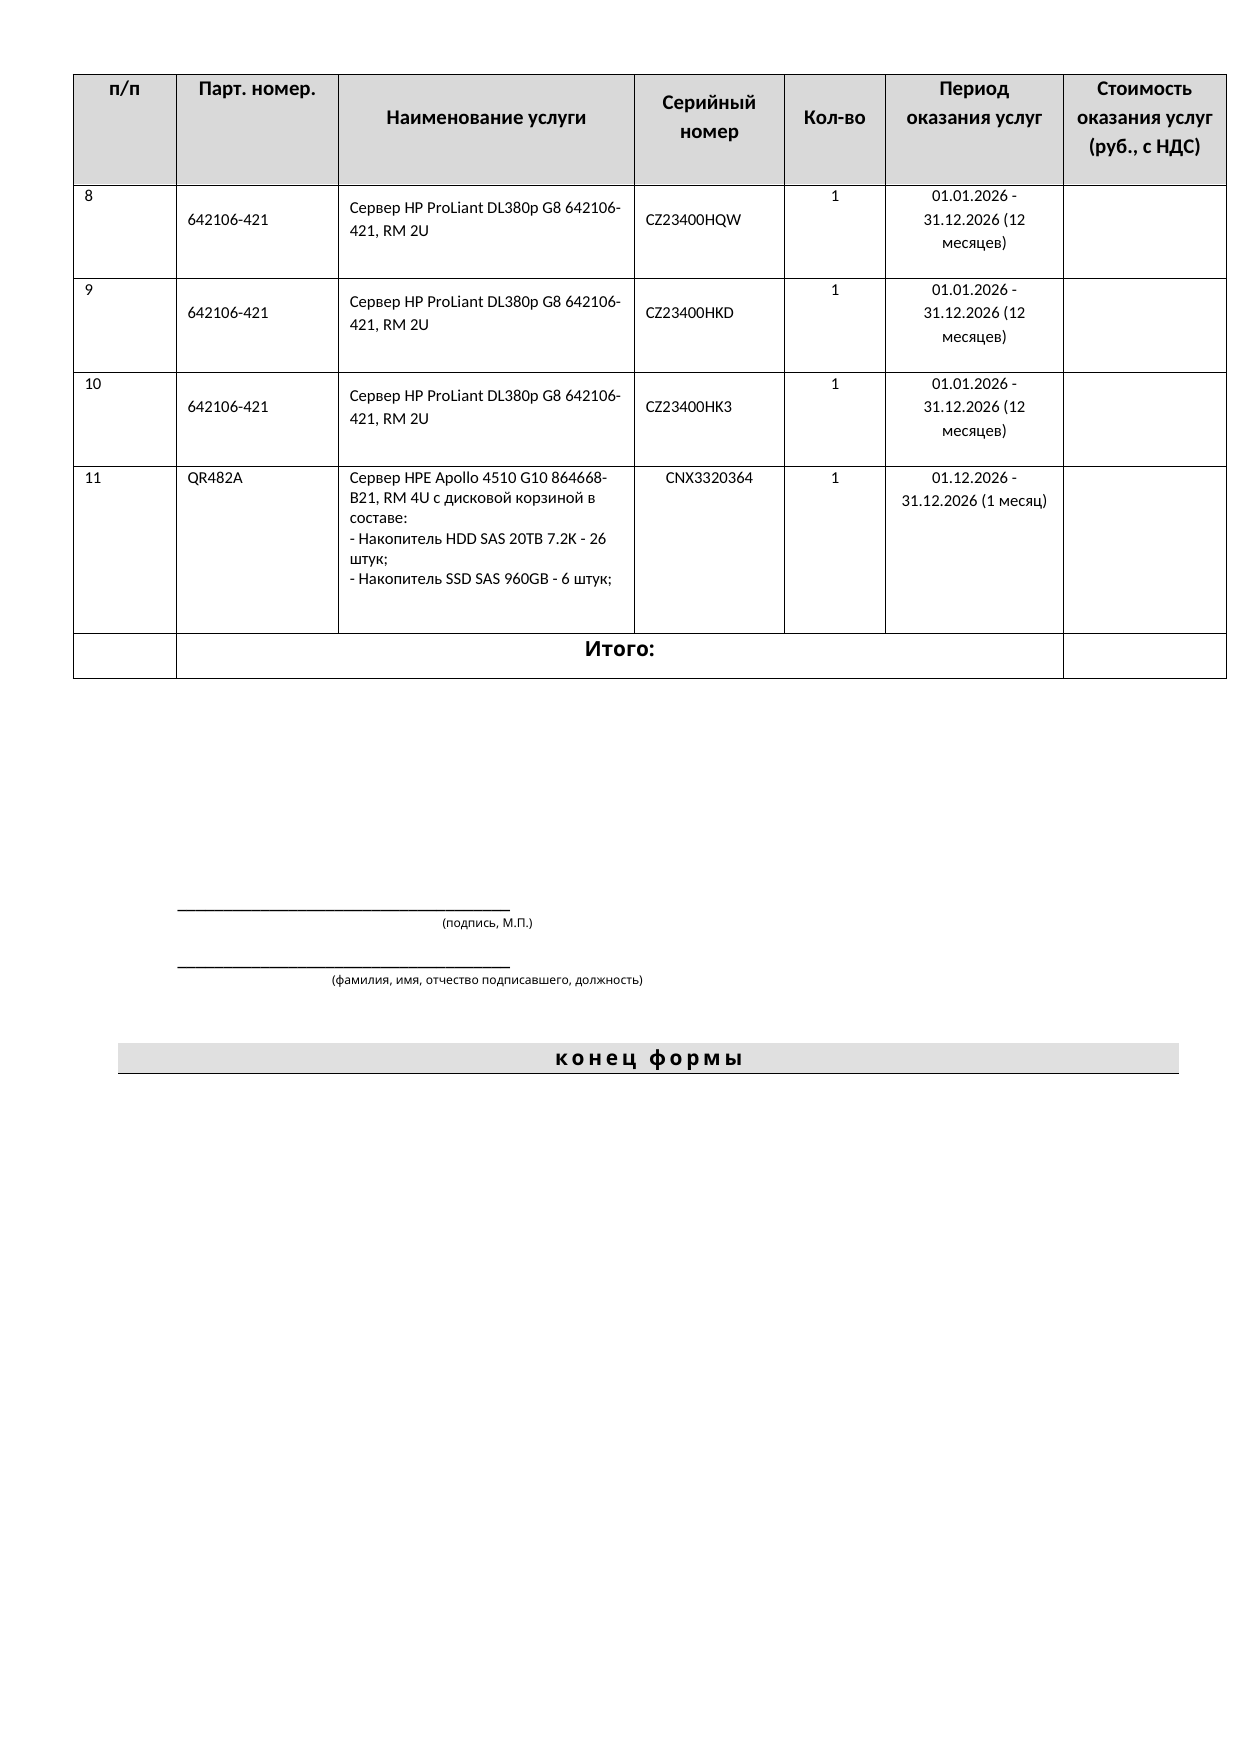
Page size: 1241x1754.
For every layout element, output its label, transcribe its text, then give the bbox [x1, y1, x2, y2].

table_header Период оказания услуг [886, 75, 1063, 184]
table_cell CZ23400HKD [635, 279, 784, 372]
text ____________________________________ [118, 886, 1181, 915]
table_cell CZ23400HQW [635, 186, 784, 278]
table_cell Сервер HP ProLiant DL380p G8 642106-421, RM 2U [339, 373, 634, 466]
text (подпись, М.П.) [118, 915, 797, 943]
table_cell Сервер HP ProLiant DL380p G8 642106-421, RM 2U [339, 279, 634, 372]
table_cell [74, 634, 176, 678]
table_cell [1064, 279, 1226, 372]
table_cell CNX3320364 [635, 467, 784, 633]
table_cell 642106-421 [177, 186, 338, 278]
table_cell 01.01.2026 - 31.12.2026 (12 месяцев) [886, 186, 1063, 278]
text (фамилия, имя, отчество подписавшего, должность) [118, 972, 797, 1000]
table_cell 1 [785, 467, 885, 633]
table_cell [1064, 634, 1226, 678]
text конец формы [118, 1043, 1179, 1073]
text ____________________________________ [118, 943, 1181, 972]
table_cell [1064, 373, 1226, 466]
table_cell [1064, 186, 1226, 278]
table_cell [339, 186, 634, 278]
table_cell 1 [785, 373, 885, 466]
table_cell Итого: [177, 634, 1063, 678]
table_cell Сервер HPE Apollo 4510 G10 864668-B21, RM 4U с дисковой корзиной в составе: - Накопитель HDD SAS 20TB 7.2K - 26 штук; - Накопитель SSD SAS 960GB - 6 штук; [339, 467, 634, 633]
table_header п/п [74, 75, 176, 184]
table_cell 11 [74, 467, 176, 633]
table_header Парт. номер. [177, 75, 338, 184]
table_cell 1 [785, 279, 885, 372]
table_cell 10 [74, 373, 176, 466]
table_cell 8 [74, 186, 176, 278]
table_header Наименование услуги [339, 75, 634, 184]
table_cell 642106-421 [177, 279, 338, 372]
table_cell 01.12.2026 - 31.12.2026 (1 месяц) [886, 467, 1063, 633]
table_header Стоимость оказания услуг (руб., с НДС) [1064, 75, 1226, 184]
table_cell 1 [785, 186, 885, 278]
table_cell [1064, 467, 1226, 633]
table_cell CZ23400HK3 [635, 373, 784, 466]
table_header Кол-во [785, 75, 885, 184]
table_header Серийный номер [635, 75, 784, 184]
table_cell 01.01.2026 - 31.12.2026 (12 месяцев) [886, 373, 1063, 466]
table_cell 01.01.2026 - 31.12.2026 (12 месяцев) [886, 279, 1063, 372]
table_cell 642106-421 [177, 373, 338, 466]
table_cell 9 [74, 279, 176, 372]
table_cell QR482A [177, 467, 338, 633]
